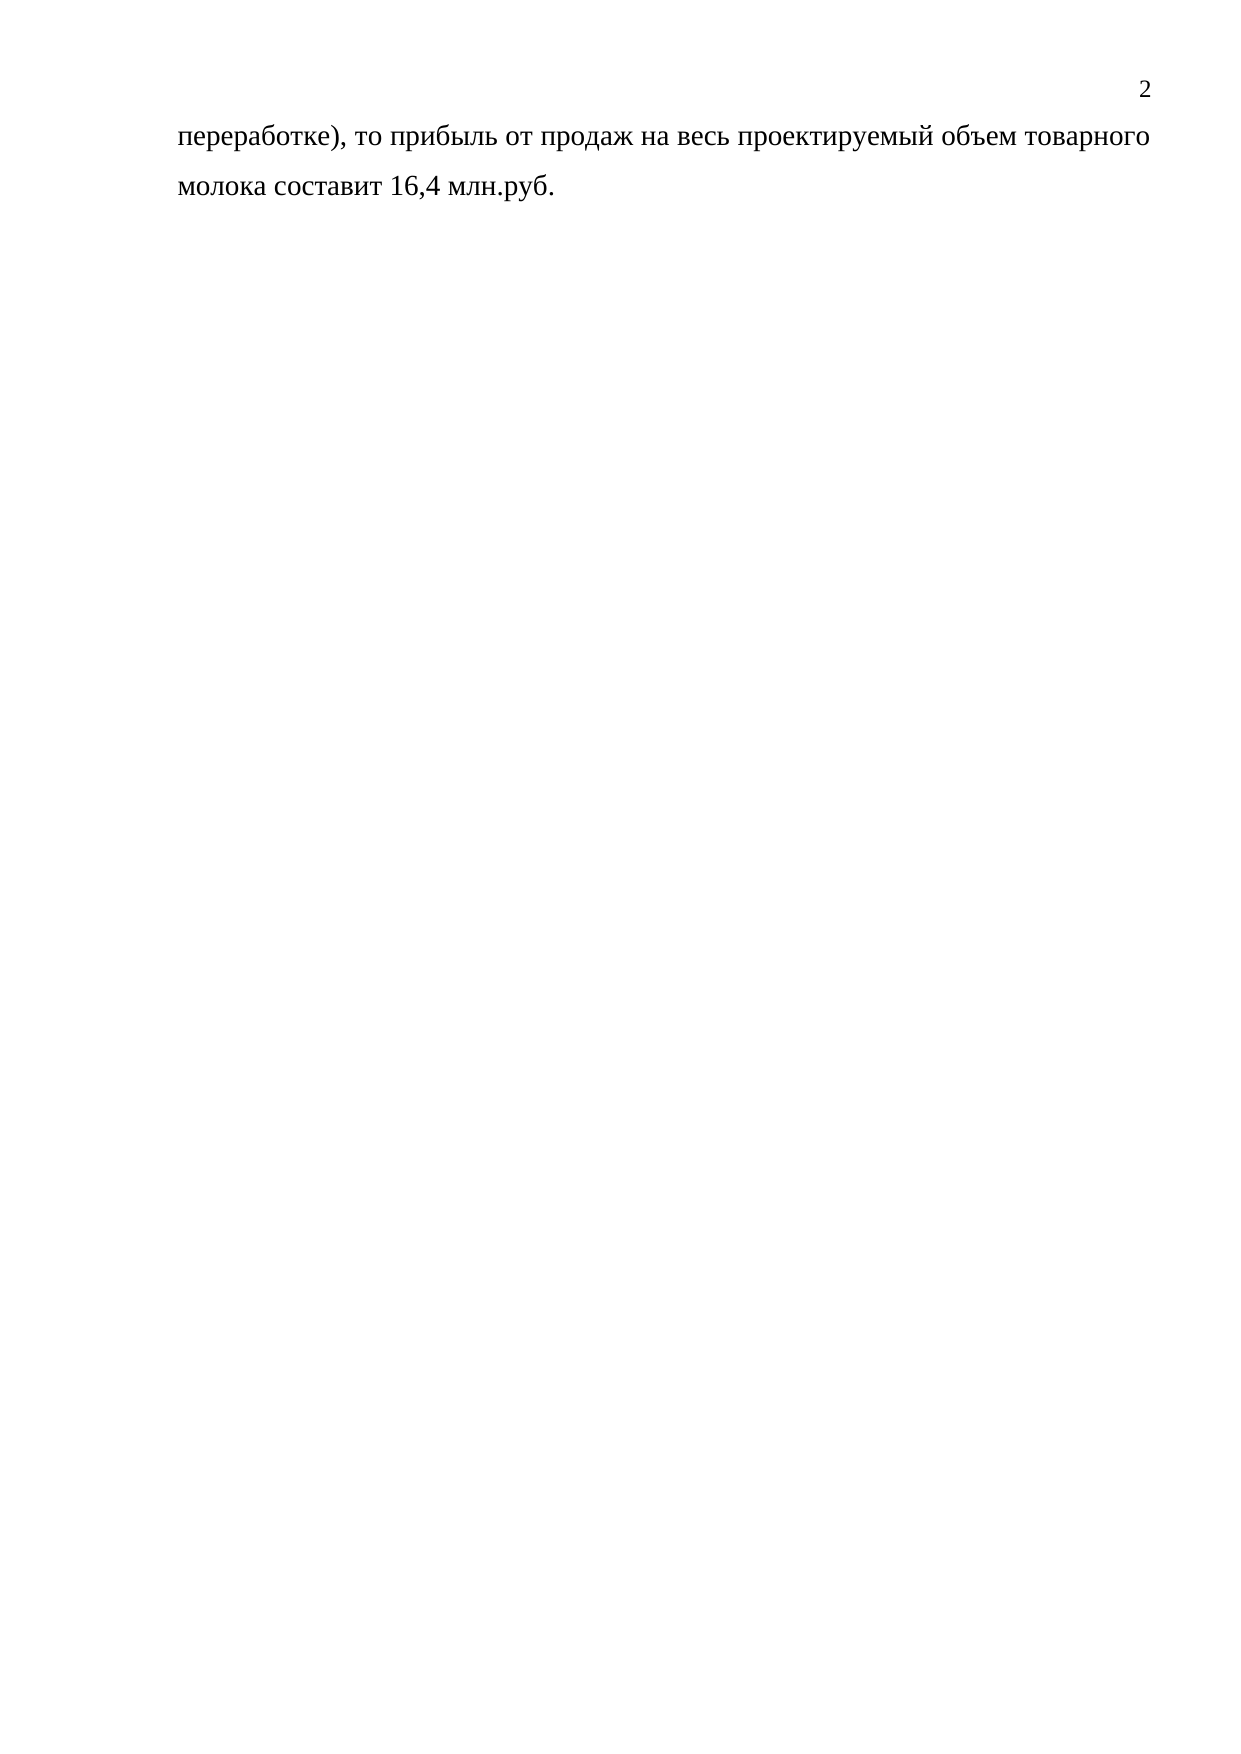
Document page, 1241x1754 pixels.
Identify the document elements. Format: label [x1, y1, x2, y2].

text [177, 118, 1152, 202]
